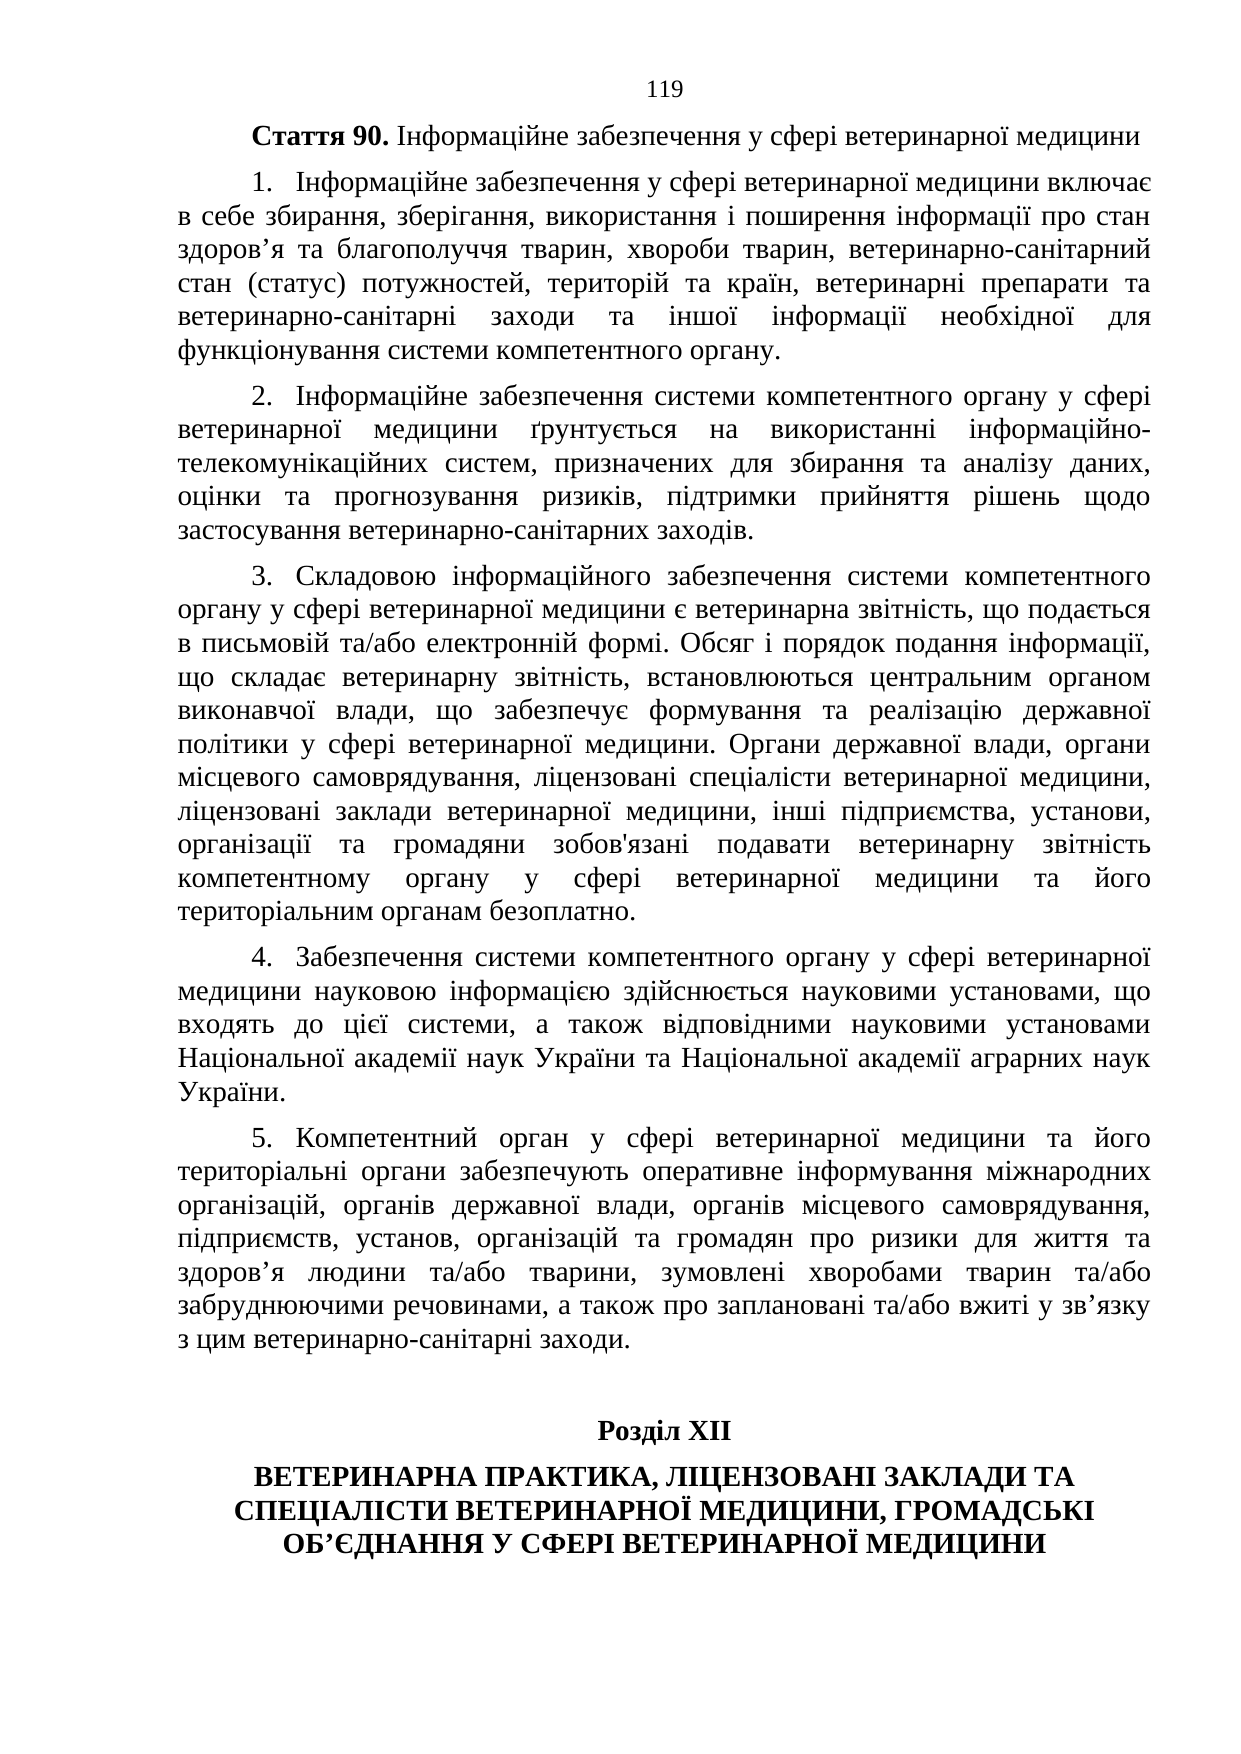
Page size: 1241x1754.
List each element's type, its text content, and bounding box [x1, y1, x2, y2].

list Інформаційне забезпечення системи компетентного органу у сфері ветеринарної медицини ґрунтується на використанні інформаційно-телекомунікаційних систем, призначених для збирання та аналізу даних, оцінки та прогнозування ризиків, підтримки прийняття рішень щодо застосування ветеринарно-санітарних заходів. [177, 378, 1152, 546]
text ВЕТЕРИНАРНА ПРАКТИКА, ЛІЦЕНЗОВАНІ ЗАКЛАДИ ТА СПЕЦІАЛІСТИ ВЕТЕРИНАРНОЇ МЕДИЦИНИ, ГРОМАДСЬКІ ОБ’ЄДНАННЯ У СФЕРІ ВЕТЕРИНАРНОЇ МЕДИЦИНИ [177, 1459, 1152, 1560]
text Розділ XII [177, 1413, 1152, 1447]
list Забезпечення системи компетентного органу у сфері ветеринарної медицини науковою інформацією здійснюється науковими установами, що входять до цієї системи, а також відповідними науковими установами Національної академії наук України та Національної академії аграрних наук України. [177, 939, 1152, 1107]
list Складовою інформаційного забезпечення системи компетентного органу у сфері ветеринарної медицини є ветеринарна звітність, що подається в письмовій та/або електронній формі. Обсяг і порядок подання інформації, що складає ветеринарну звітність, встановлюються центральним органом виконавчої влади, що забезпечує формування та реалізацію державної політики у сфері ветеринарної медицини. Органи державної влади, органи місцевого самоврядування, ліцензовані спеціалісти ветеринарної медицини, ліцензовані заклади ветеринарної медицини, інші підприємства, установи, організації та громадяни зобов'язані подавати ветеринарну звітність компетентному органу у сфері ветеринарної медицини та його територіальним органам безоплатно. [177, 558, 1152, 927]
list Компетентний орган у сфері ветеринарної медицини та його територіальні органи забезпечують оперативне інформування міжнародних організацій, органів державної влади, органів місцевого самоврядування, підприємств, установ, організацій та громадян про ризики для життя та здоров’я людини та/або тварини, зумовлені хворобами тварин та/або забруднюючими речовинами, а також про заплановані та/або вжиті у зв’язку з цим ветеринарно-санітарні заходи. [177, 1120, 1152, 1354]
list Інформаційне забезпечення у сфері ветеринарної медицини включає в себе збирання, зберігання, використання і поширення інформації про стан здоров’я та благополуччя тварин, хвороби тварин, ветеринарно-санітарний стан (статус) потужностей, територій та країн, ветеринарні препарати та ветеринарно-санітарні заходи та іншої інформації необхідної для функціонування системи компетентного органу. [177, 164, 1152, 365]
text Стаття 90. Інформаційне забезпечення у сфері ветеринарної медицини [177, 118, 1152, 152]
